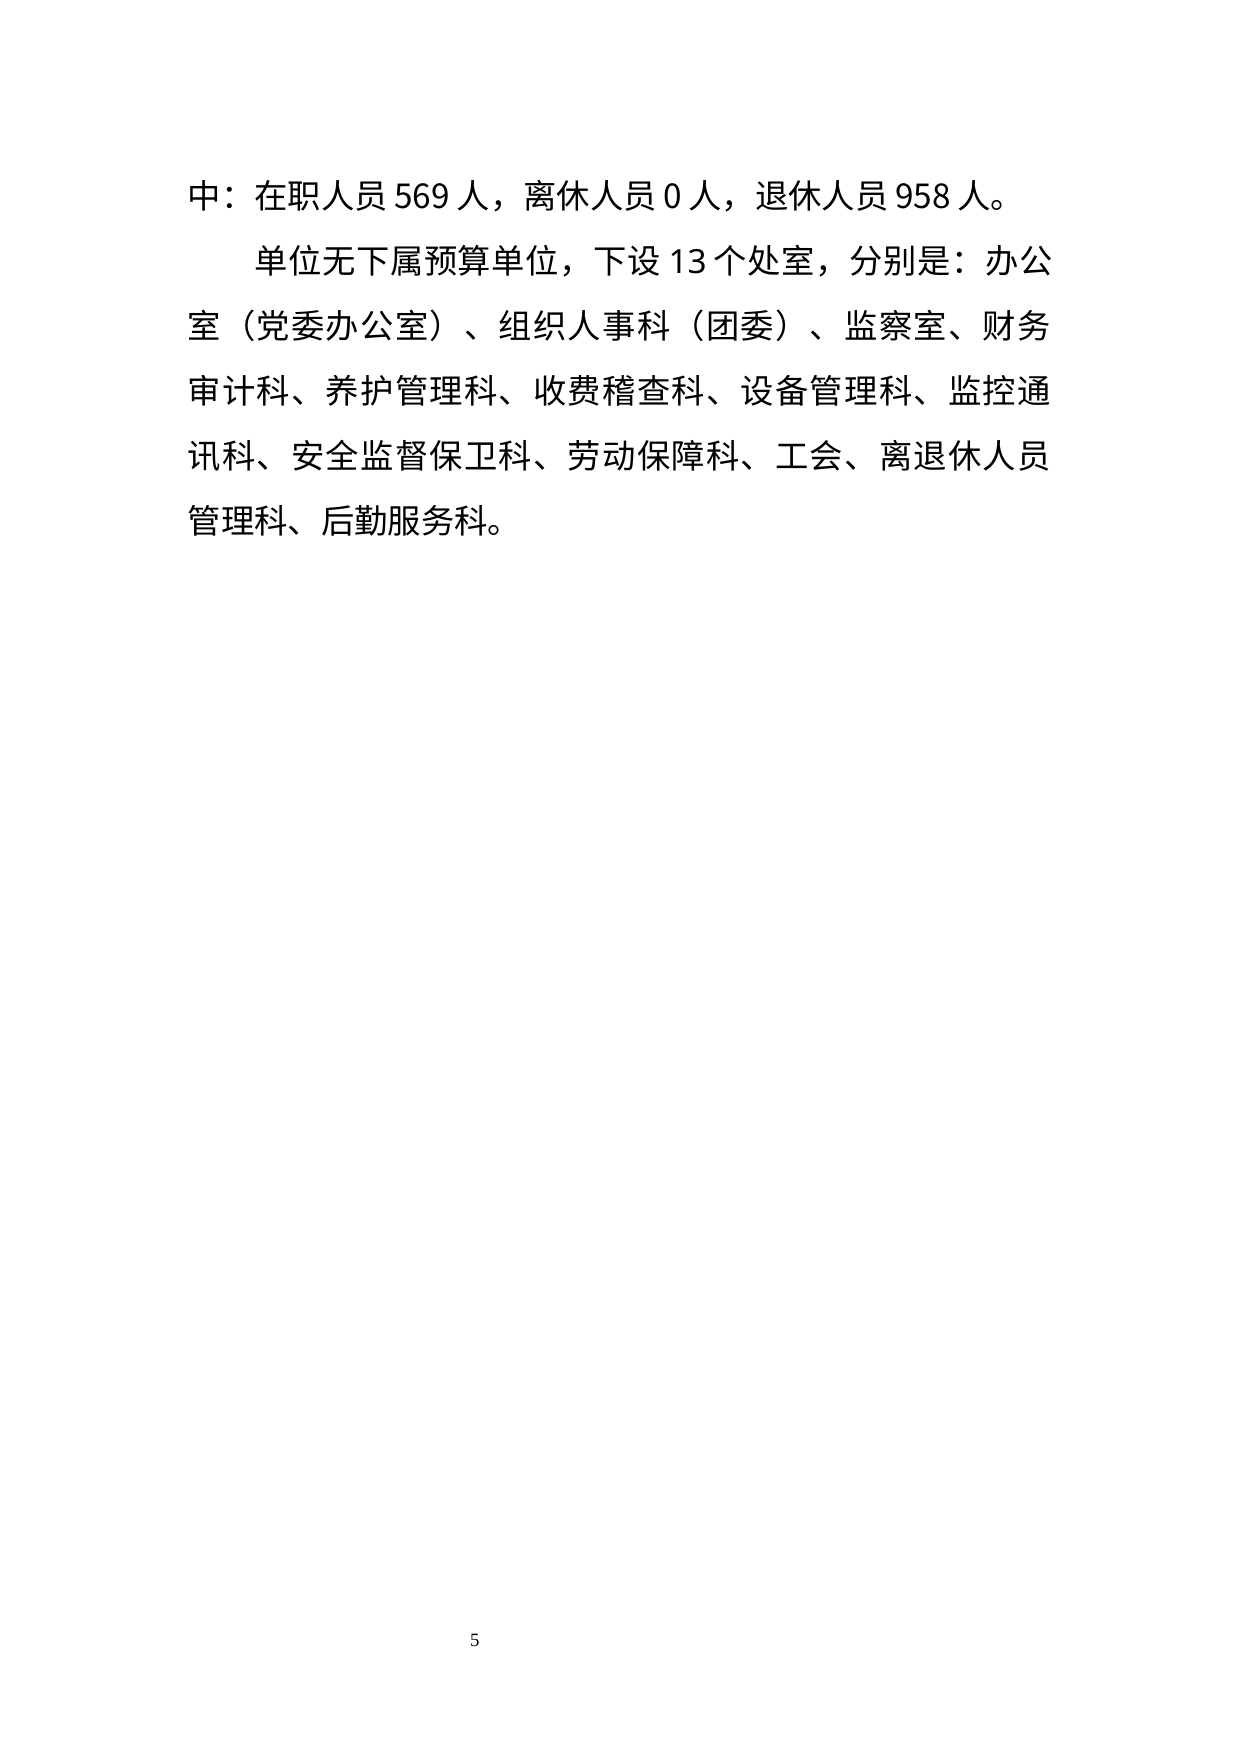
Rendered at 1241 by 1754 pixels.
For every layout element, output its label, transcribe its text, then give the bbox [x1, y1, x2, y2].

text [187, 162, 1053, 227]
text 单位无下属预算单位，下设13个处室，分别是：办公室（党委办公室）、组织人事科（团委）、监察室、财务审计科、养护管理科、收费稽查科、设备管理科、监控通讯科、安全监督保卫科、劳动保障科、工会、离退休人员管理科、后勤服务科。 [187, 227, 1053, 552]
